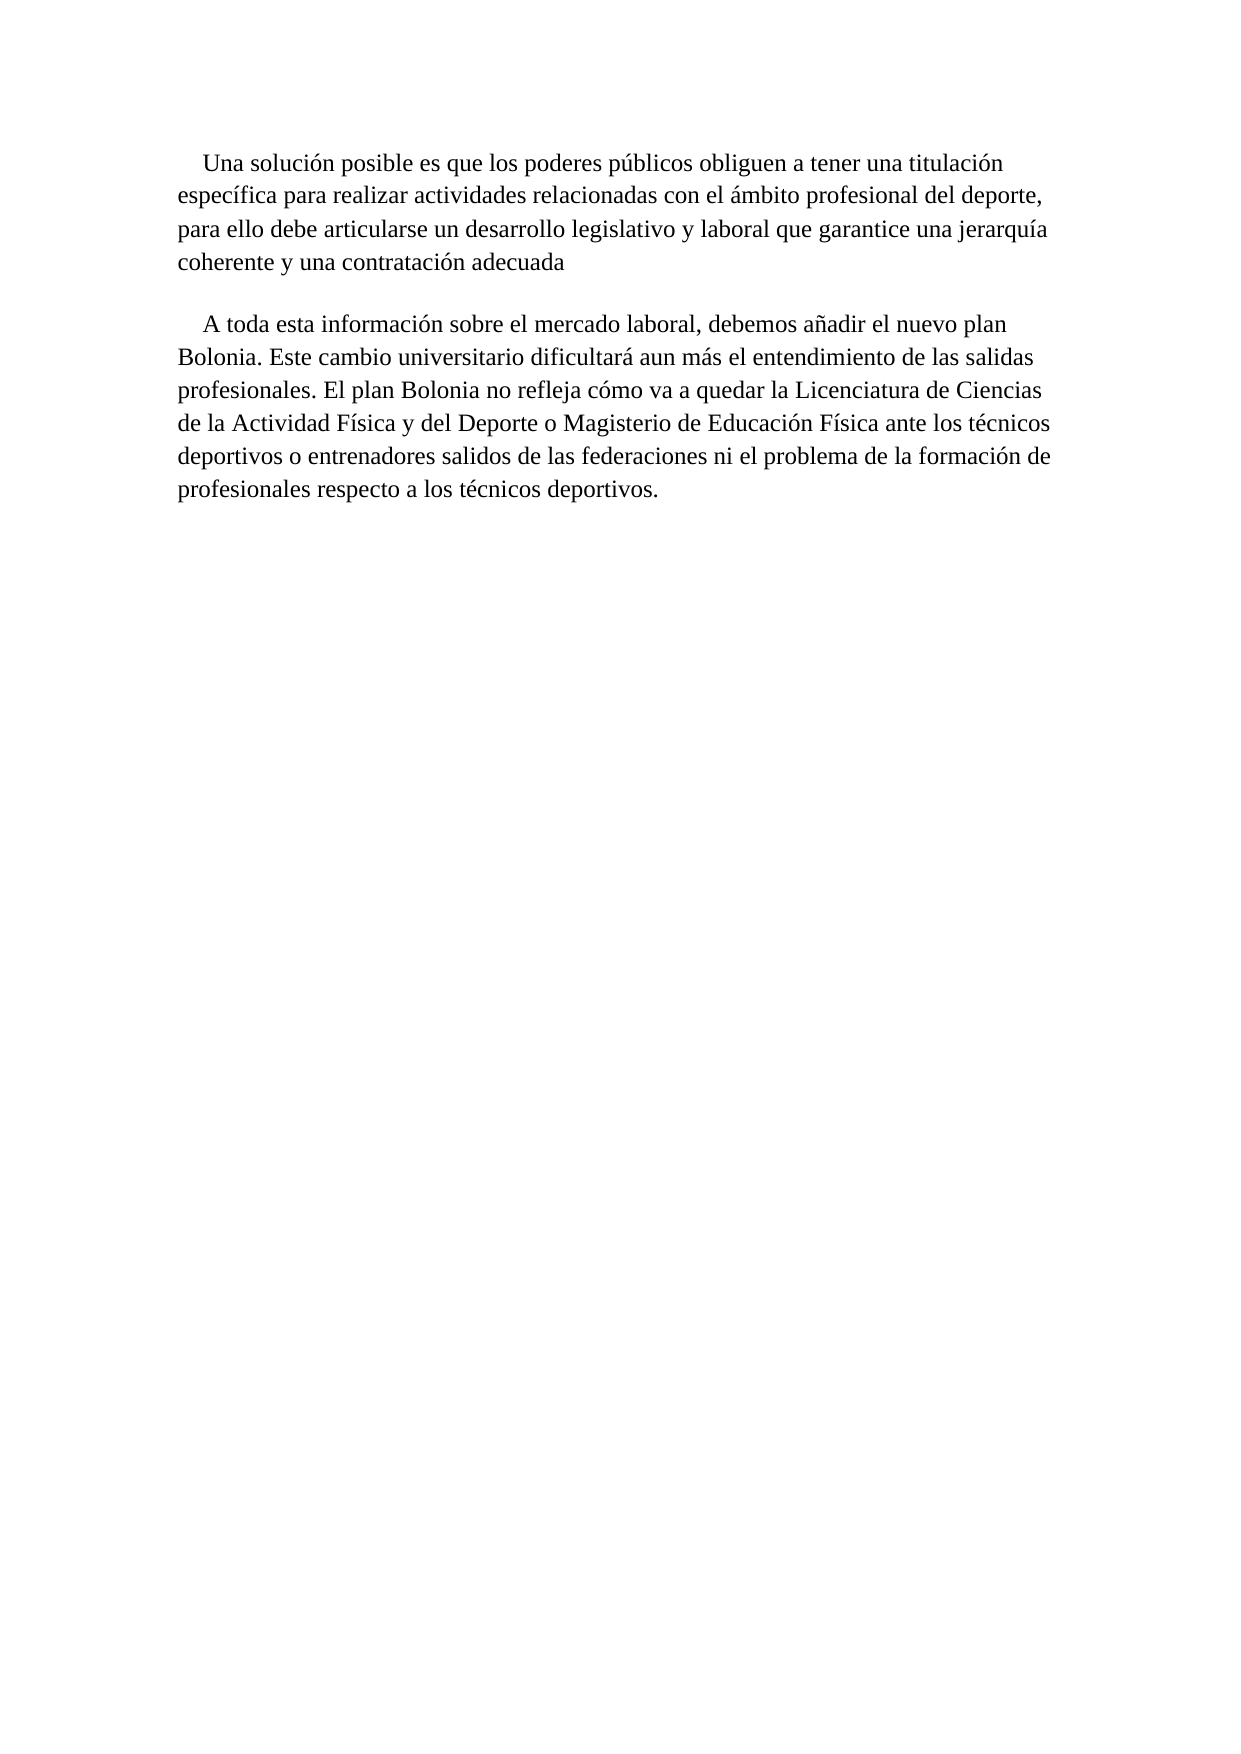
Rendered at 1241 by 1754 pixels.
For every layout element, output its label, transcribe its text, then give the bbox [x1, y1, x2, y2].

text Una solución posible es que los poderes públicos obliguen a tener una titulación específica para realizar actividades relacionadas con el ámbito profesional del deporte, para ello debe articularse un desarrollo legislativo y laboral que garantice una jerarquía coherente y una contratación adecuada [177, 148, 1063, 275]
text A toda esta información sobre el mercado laboral, debemos añadir el nuevo plan Bolonia. Este cambio universitario dificultará aun más el entendimiento de las salidas profesionales. El plan Bolonia no refleja cómo va a quedar la Licenciatura de Ciencias de la Actividad Física y del Deporte o Magisterio de Educación Física ante los técnicos deportivos o entrenadores salidos de las federaciones ni el problema de la formación de profesionales respecto a los técnicos deportivos. [177, 309, 1063, 503]
